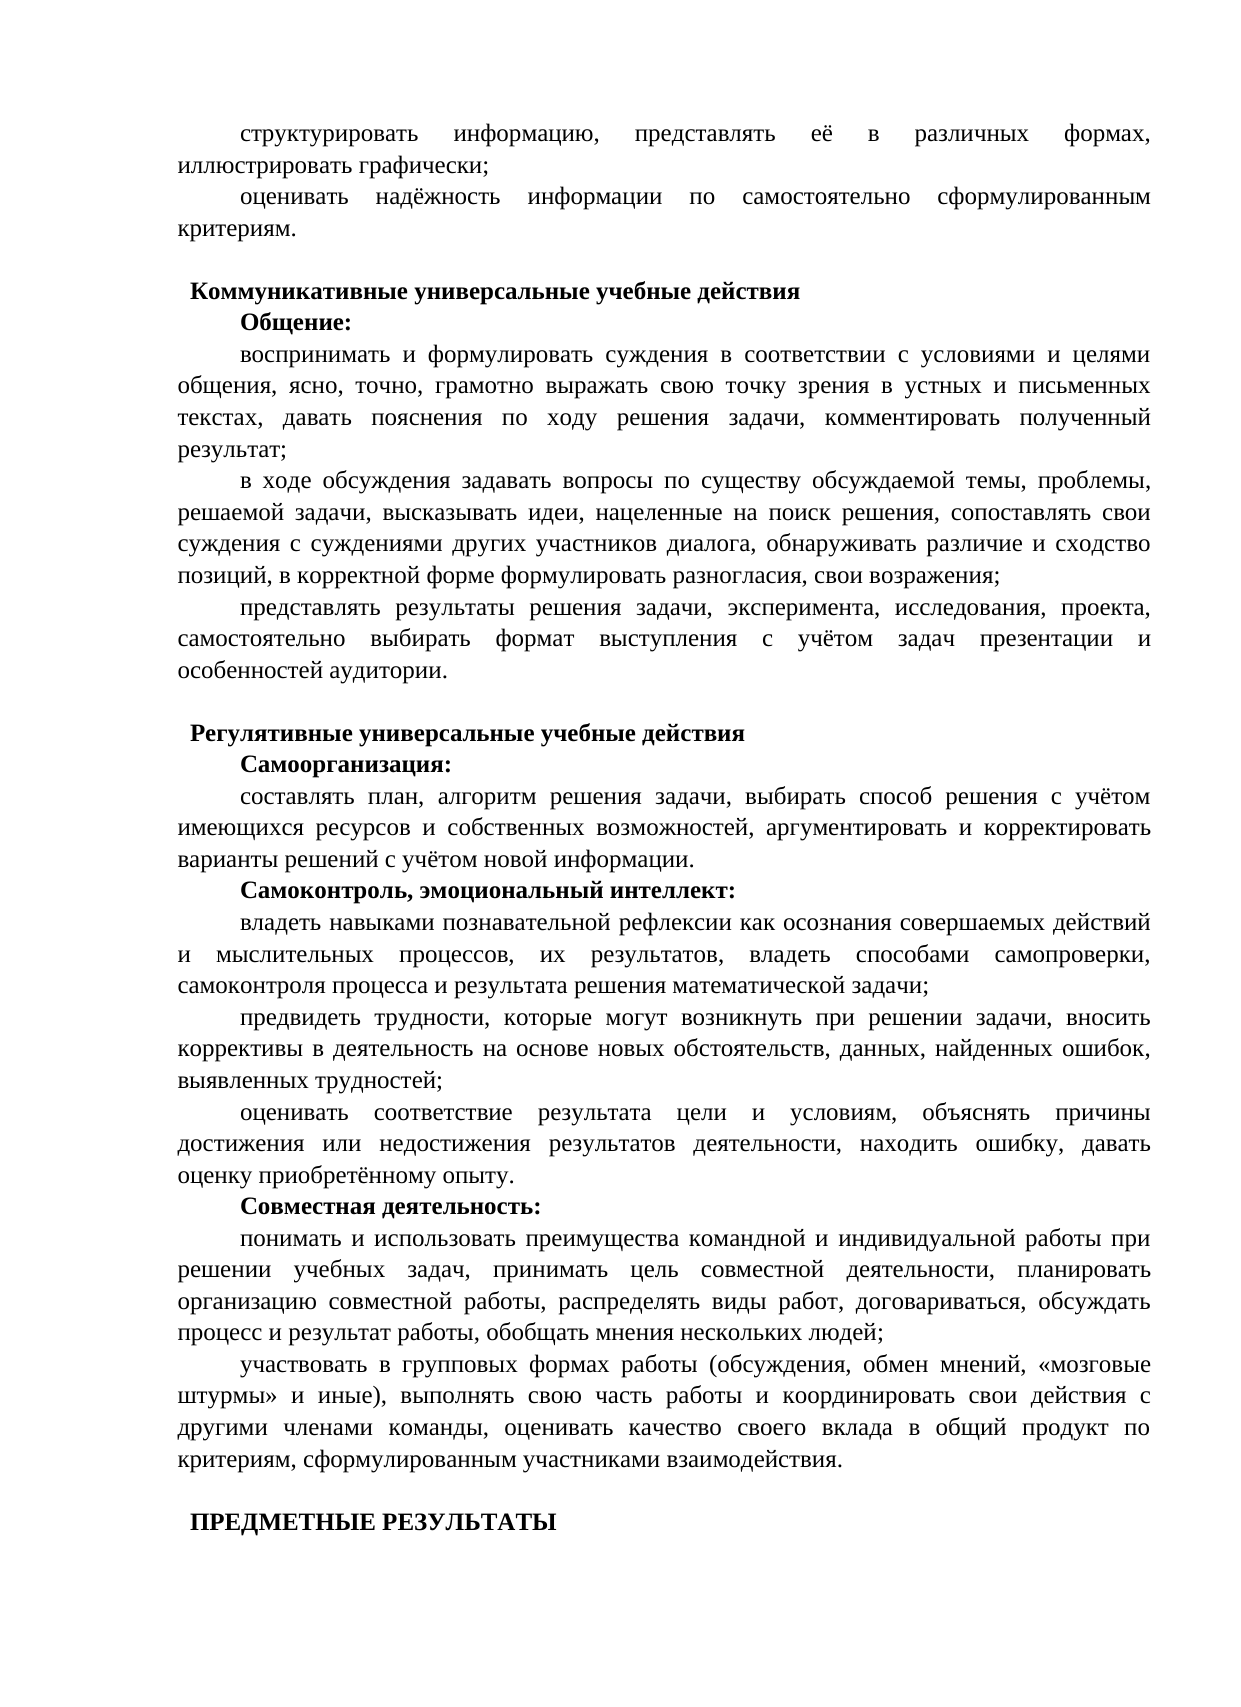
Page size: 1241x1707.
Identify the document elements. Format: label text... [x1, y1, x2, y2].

text оценивать соответствие результата цели и условиям, объяснять причины достижения или недостижения результатов деятельности, находить ошибку, давать оценку приобретённому опыту. [177, 1097, 1152, 1188]
text понимать и использовать преимущества командной и индивидуальной работы при решении учебных задач, принимать цель совместной деятельности, планировать организацию совместной работы, распределять виды работ, договариваться, обсуждать процесс и результат работы, обобщать мнения нескольких людей; [177, 1223, 1152, 1346]
text составлять план, алгоритм решения задачи, выбирать способ решения с учётом имеющихся ресурсов и собственных возможностей, аргументировать и корректировать варианты решений с учётом новой информации. [177, 781, 1152, 873]
text оценивать надёжность информации по самостоятельно сформулированным критериям. [177, 181, 1152, 242]
text Самоорганизация: [177, 749, 1152, 778]
text Коммуникативные универсальные учебные действия [190, 276, 1152, 305]
text Регулятивные универсальные учебные действия [190, 718, 1152, 747]
text ПРЕДМЕТНЫЕ РЕЗУЛЬТАТЫ [190, 1507, 1152, 1536]
text владеть навыками познавательной рефлексии как осознания совершаемых действий и мыслительных процессов, их результатов, владеть способами самопроверки, самоконтроля процесса и результата решения математической задачи; [177, 907, 1152, 999]
text Совместная деятельность: [177, 1191, 1152, 1220]
text представлять результаты решения задачи, эксперимента, исследования, проекта, самостоятельно выбирать формат выступления с учётом задач презентации и особенностей аудитории. [177, 592, 1152, 683]
text участвовать в групповых формах работы (обсуждения, обмен мнений, «мозговые штурмы» и иные), выполнять свою часть работы и координировать свои действия с другими членами команды, оценивать качество своего вклада в общий продукт по критериям, сформулированным участниками взаимодействия. [177, 1349, 1152, 1472]
text предвидеть трудности, которые могут возникнуть при решении задачи, вносить коррективы в деятельность на основе новых обстоятельств, данных, найденных ошибок, выявленных трудностей; [177, 1002, 1152, 1094]
text структурировать информацию, представлять её в различных формах, иллюстрировать графически; [177, 118, 1152, 178]
text Самоконтроль, эмоциональный интеллект: [177, 876, 1152, 904]
text Общение: [177, 307, 1152, 336]
text воспринимать и формулировать суждения в соответствии с условиями и целями общения, ясно, точно, грамотно выражать свою точку зрения в устных и письменных текстах, давать пояснения по ходу решения задачи, комментировать полученный результат; [177, 339, 1152, 462]
text в ходе обсуждения задавать вопросы по существу обсуждаемой темы, проблемы, решаемой задачи, высказывать идеи, нацеленные на поиск решения, сопоставлять свои суждения с суждениями других участников диалога, обнаруживать различие и сходство позиций, в корректной форме формулировать разногласия, свои возражения; [177, 465, 1152, 589]
